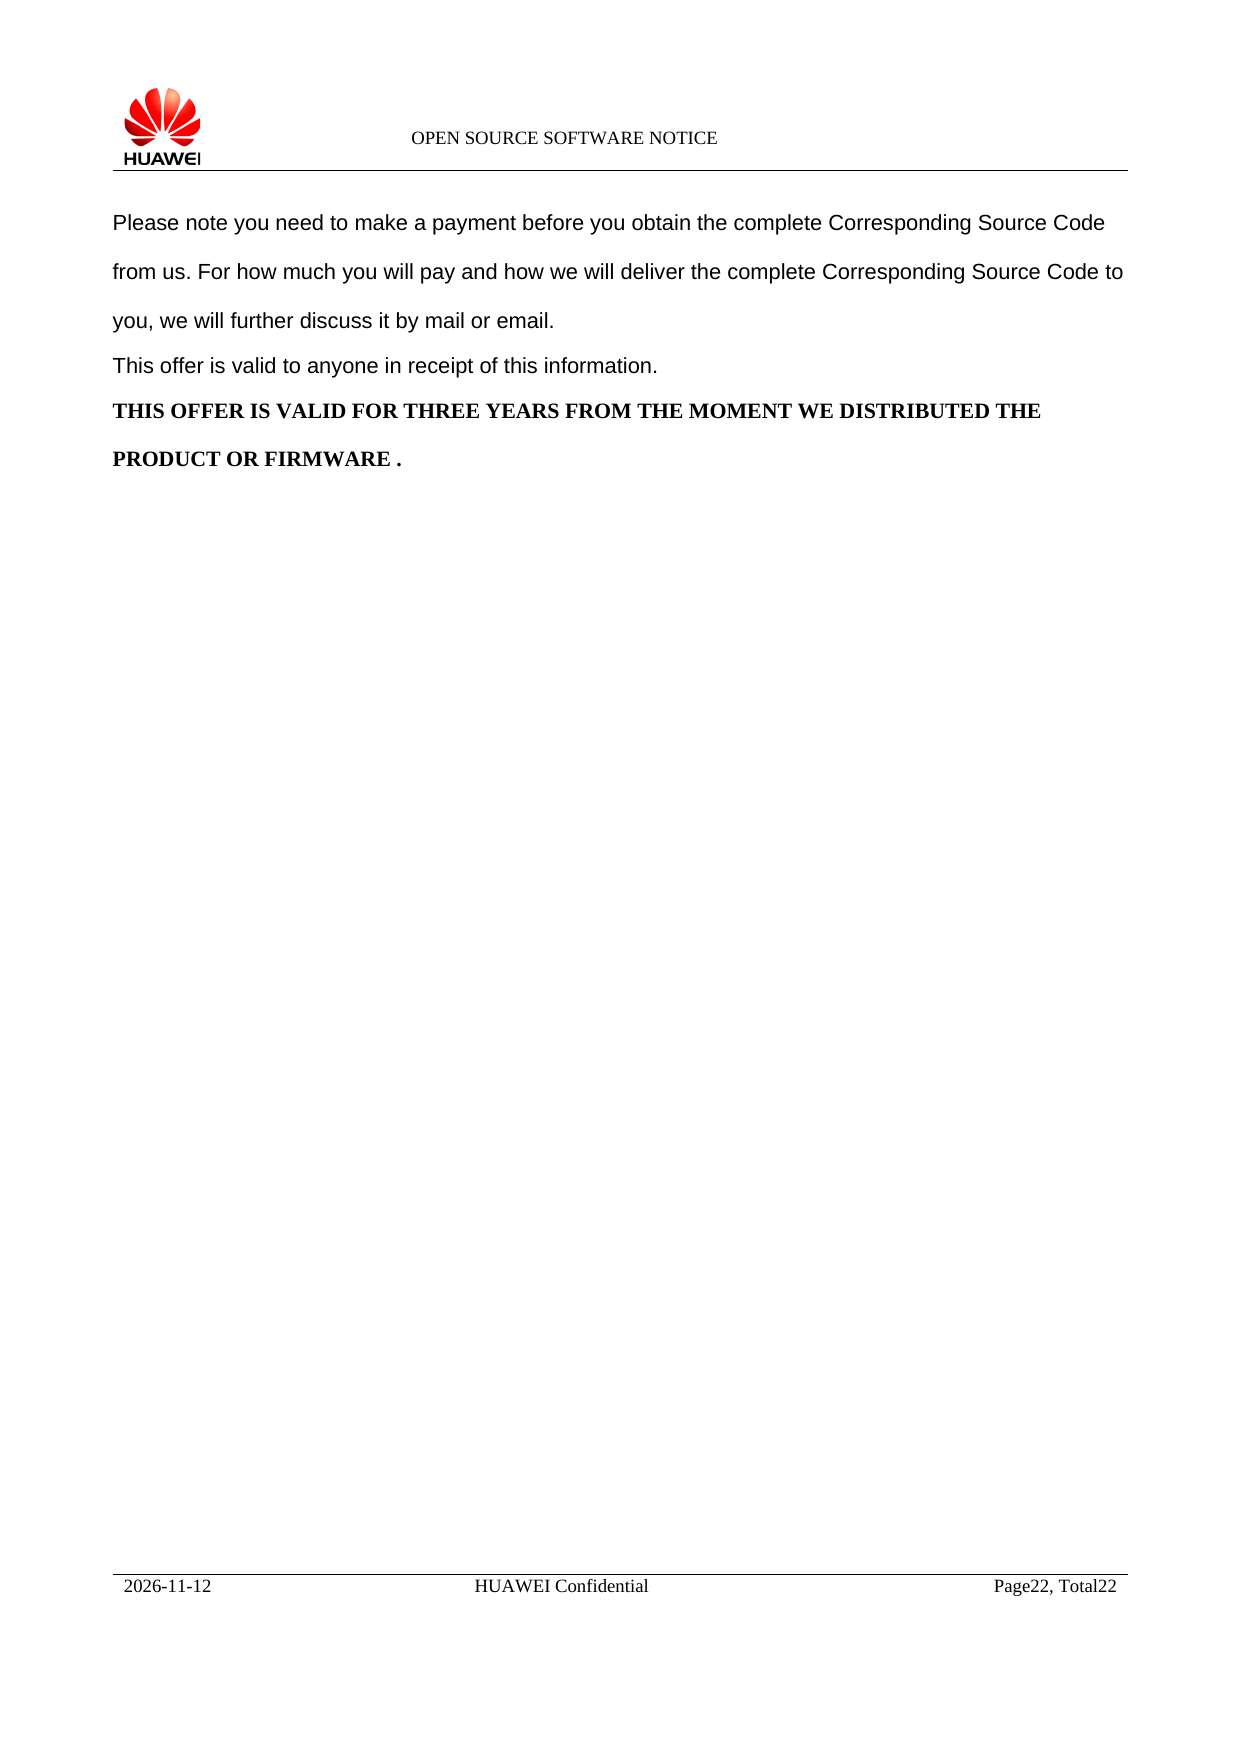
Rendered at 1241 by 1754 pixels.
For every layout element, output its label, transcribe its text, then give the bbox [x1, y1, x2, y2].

picture [124, 88, 201, 165]
text This offer is valid to anyone in receipt of this information. [112, 349, 1128, 381]
text Please note you need to make a payment before you obtain the complete Corresponding Source Code from us. For how much you will pay and how we will deliver the complete Corresponding Source Code to you, we will further discuss it by mail or email. [112, 206, 1128, 336]
text This offer is valid for three years from the moment we distributed the product or firmware . [112, 394, 1128, 475]
